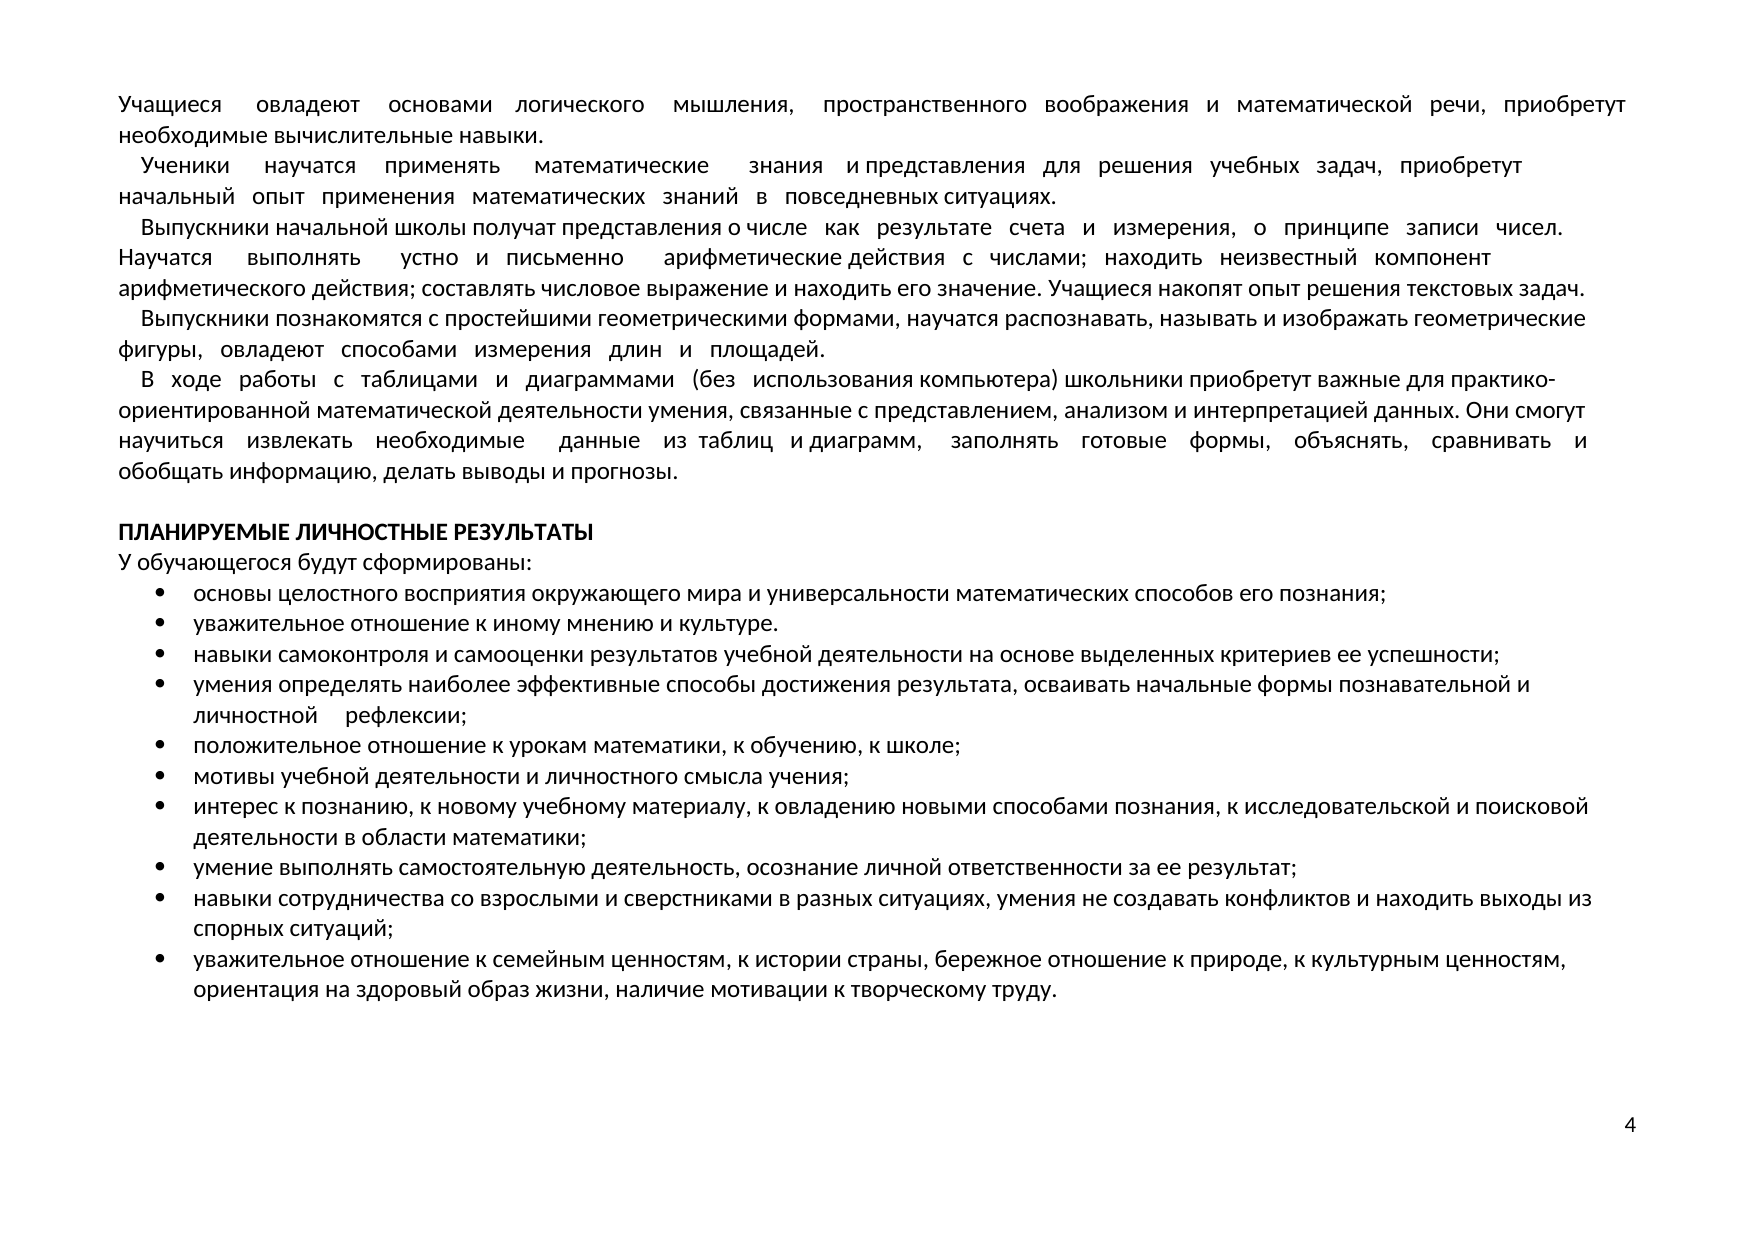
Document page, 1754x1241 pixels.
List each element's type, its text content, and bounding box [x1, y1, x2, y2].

list уважительное отношение к иному мнению и культуре. [156, 607, 1636, 638]
text В ходе работы с таблицами и диаграммами (без использования компьютера) школьники приобретут важные для практико-ориентированной математической деятельности умения, связанные с представлением, анализом и интерпретацией данных. Они смогут научиться извлекать необходимые данные из таблиц и диаграмм, заполнять готовые формы, объяснять, сравнивать и обобщать информацию, делать выводы и прогнозы. [118, 363, 1636, 485]
list основы целостного восприятия окружающего мира и универсальности математических способов его познания; [156, 577, 1636, 607]
list уважительное отношение к семейным ценностям, к истории страны, бережное отношение к природе, к культурным ценностям, ориентация на здоровый образ жизни, наличие мотивации к творческому труду. [156, 943, 1636, 1004]
list умения определять наиболее эффективные способы достижения результата, осваивать начальные формы познавательной и личностной рефлексии; [156, 668, 1636, 729]
text ПЛАНИРУЕМЫЕ ЛИЧНОСТНЫЕ РЕЗУЛЬТАТЫ [118, 516, 1636, 546]
text Выпускники познакомятся с простейшими геометрическими формами, научатся распознавать, называть и изображать геометрические фигуры, овладеют способами измерения длин и площадей. [118, 302, 1636, 363]
text Ученики научатся применять математические знания и представления для решения учебных задач, приобретут начальный опыт применения математических знаний в повседневных ситуациях. [118, 149, 1636, 211]
list интерес к познанию, к новому учебному материалу, к овладению новыми способами познания, к исследовательской и поисковой деятельности в области математики; [156, 791, 1636, 852]
list умение выполнять самостоятельную деятельность, осознание личной ответственности за ее результат; [156, 852, 1636, 882]
list навыки сотрудничества со взрослыми и сверстниками в разных ситуациях, умения не создавать конфликтов и находить выходы из спорных ситуаций; [156, 882, 1636, 943]
list навыки самоконтроля и самооценки результатов учебной деятельности на основе выделенных критериев ее успешности; [156, 638, 1636, 668]
text У обучающегося будут сформированы: [118, 546, 1636, 577]
list мотивы учебной деятельности и личностного смысла учения; [156, 760, 1636, 791]
text Учащиеся овладеют основами логического мышления, пространственного воображения и математической речи, приобретут необходимые вычислительные навыки. [118, 88, 1636, 149]
text Выпускники начальной школы получат представления о числе как результате счета и измерения, о принципе записи чисел. Научатся выполнять устно и письменно арифметические действия с числами; находить неизвестный компонент арифметического действия; составлять числовое выражение и находить его значение. Учащиеся накопят опыт решения текстовых задач. [118, 211, 1636, 302]
list положительное отношение к урокам математики, к обучению, к школе; [156, 729, 1636, 760]
